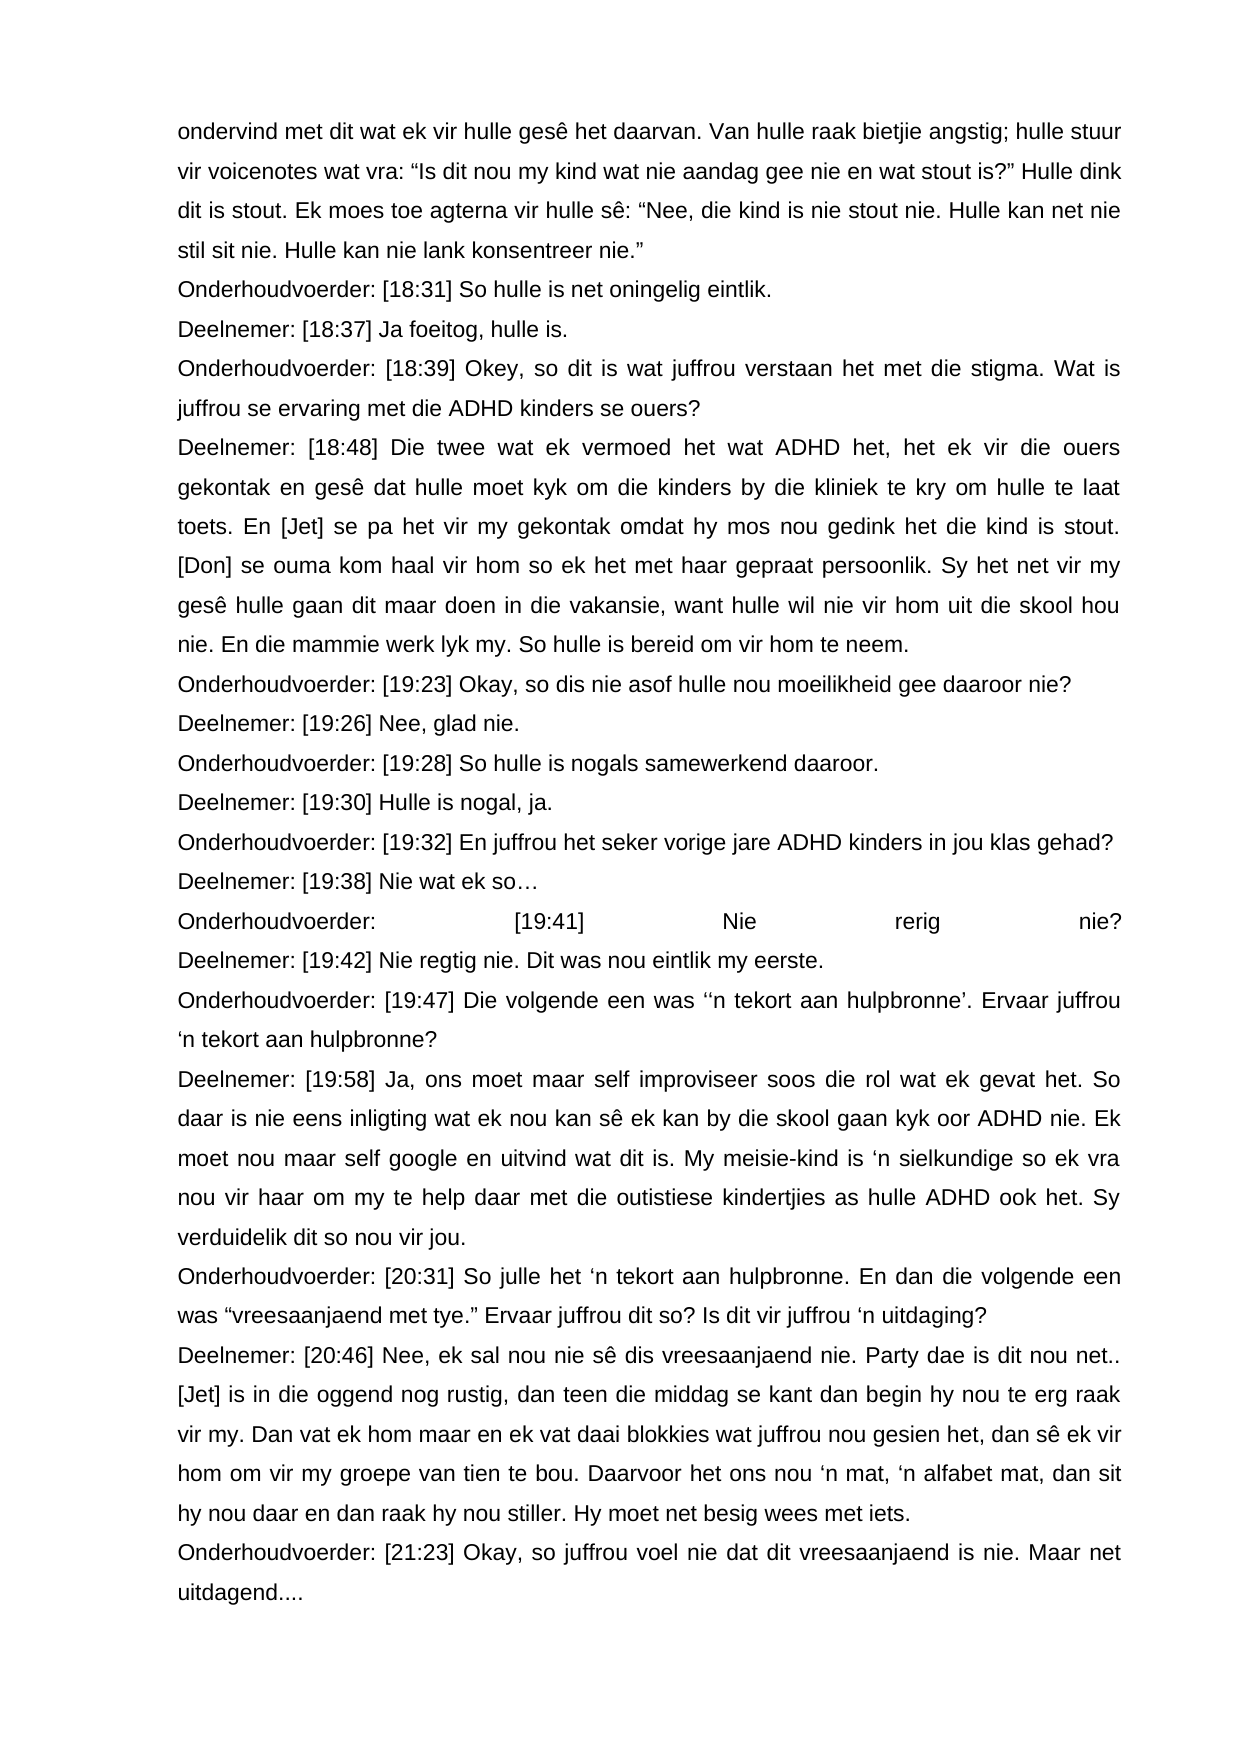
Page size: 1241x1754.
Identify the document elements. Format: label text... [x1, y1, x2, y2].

text Onderhoudvoerder: [19:32] En juffrou het seker vorige jare ADHD kinders in jou klas gehad? [177, 829, 1122, 855]
text Onderhoudvoerder: [19:41] Nie rerig nie? Deelnemer: [19:42] Nie regtig nie. Dit was nou eintlik my eerste. [177, 908, 1122, 973]
text Deelnemer: [19:38] Nie wat ek so… [177, 868, 1122, 894]
text Onderhoudvoerder: [18:39] Okey, so dit is wat juffrou verstaan het met die stigma. Wat is juffrou se ervaring met die ADHD kinders se ouers? [177, 355, 1122, 421]
text Onderhoudvoerder: [20:31] So julle het ‘n tekort aan hulpbronne. En dan die volgende een was “vreesaanjaend met tye.” Ervaar juffrou dit so? Is dit vir juffrou ‘n uitdaging? [177, 1263, 1122, 1329]
text Deelnemer: [19:30] Hulle is nogal, ja. [177, 789, 1122, 816]
text Deelnemer: [19:58] Ja, ons moet maar self improviseer soos die rol wat ek gevat het. So daar is nie eens inligting wat ek nou kan sê ek kan by die skool gaan kyk oor ADHD nie. Ek moet nou maar self google en uitvind wat dit is. My meisie-kind is ‘n sielkundige so ek vra nou vir haar om my te help daar met die outistiese kindertjies as hulle ADHD ook het. Sy verduidelik dit so nou vir jou. [177, 1066, 1122, 1250]
text Onderhoudvoerder: [18:31] So hulle is net oningelig eintlik. [177, 276, 1122, 302]
text Onderhoudvoerder: [19:47] Die volgende een was ‘‘n tekort aan hulpbronne’. Ervaar juffrou ‘n tekort aan hulpbronne? [177, 987, 1122, 1052]
text Onderhoudvoerder: [21:23] Okay, so juffrou voel nie dat dit vreesaanjaend is nie. Maar net uitdagend.... [177, 1539, 1122, 1605]
text Deelnemer: [18:48] Die twee wat ek vermoed het wat ADHD het, het ek vir die ouers gekontak en gesê dat hulle moet kyk om die kinders by die kliniek te kry om hulle te laat toets. En [Jet] se pa het vir my gekontak omdat hy mos nou gedink het die kind is stout. [Don] se ouma kom haal vir hom so ek het met haar gepraat persoonlik. Sy het net vir my gesê hulle gaan dit maar doen in die vakansie, want hulle wil nie vir hom uit die skool hou nie. En die mammie werk lyk my. So hulle is bereid om vir hom te neem. [177, 434, 1122, 658]
text Onderhoudvoerder: [19:23] Okay, so dis nie asof hulle nou moeilikheid gee daaroor nie? [177, 671, 1122, 697]
text Deelnemer: [18:37] Ja foeitog, hulle is. [177, 316, 1122, 342]
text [177, 118, 1122, 263]
text Onderhoudvoerder: [19:28] So hulle is nogals samewerkend daaroor. [177, 750, 1122, 776]
text Deelnemer: [20:46] Nee, ek sal nou nie sê dis vreesaanjaend nie. Party dae is dit nou net.. [Jet] is in die oggend nog rustig, dan teen die middag se kant dan begin hy nou te erg raak vir my. Dan vat ek hom maar en ek vat daai blokkies wat juffrou nou gesien het, dan sê ek vir hom om vir my groepe van tien te bou. Daarvoor het ons nou ‘n mat, ‘n alfabet mat, dan sit hy nou daar en dan raak hy nou stiller. Hy moet net besig wees met iets. [177, 1342, 1122, 1526]
text Deelnemer: [19:26] Nee, glad nie. [177, 710, 1122, 737]
